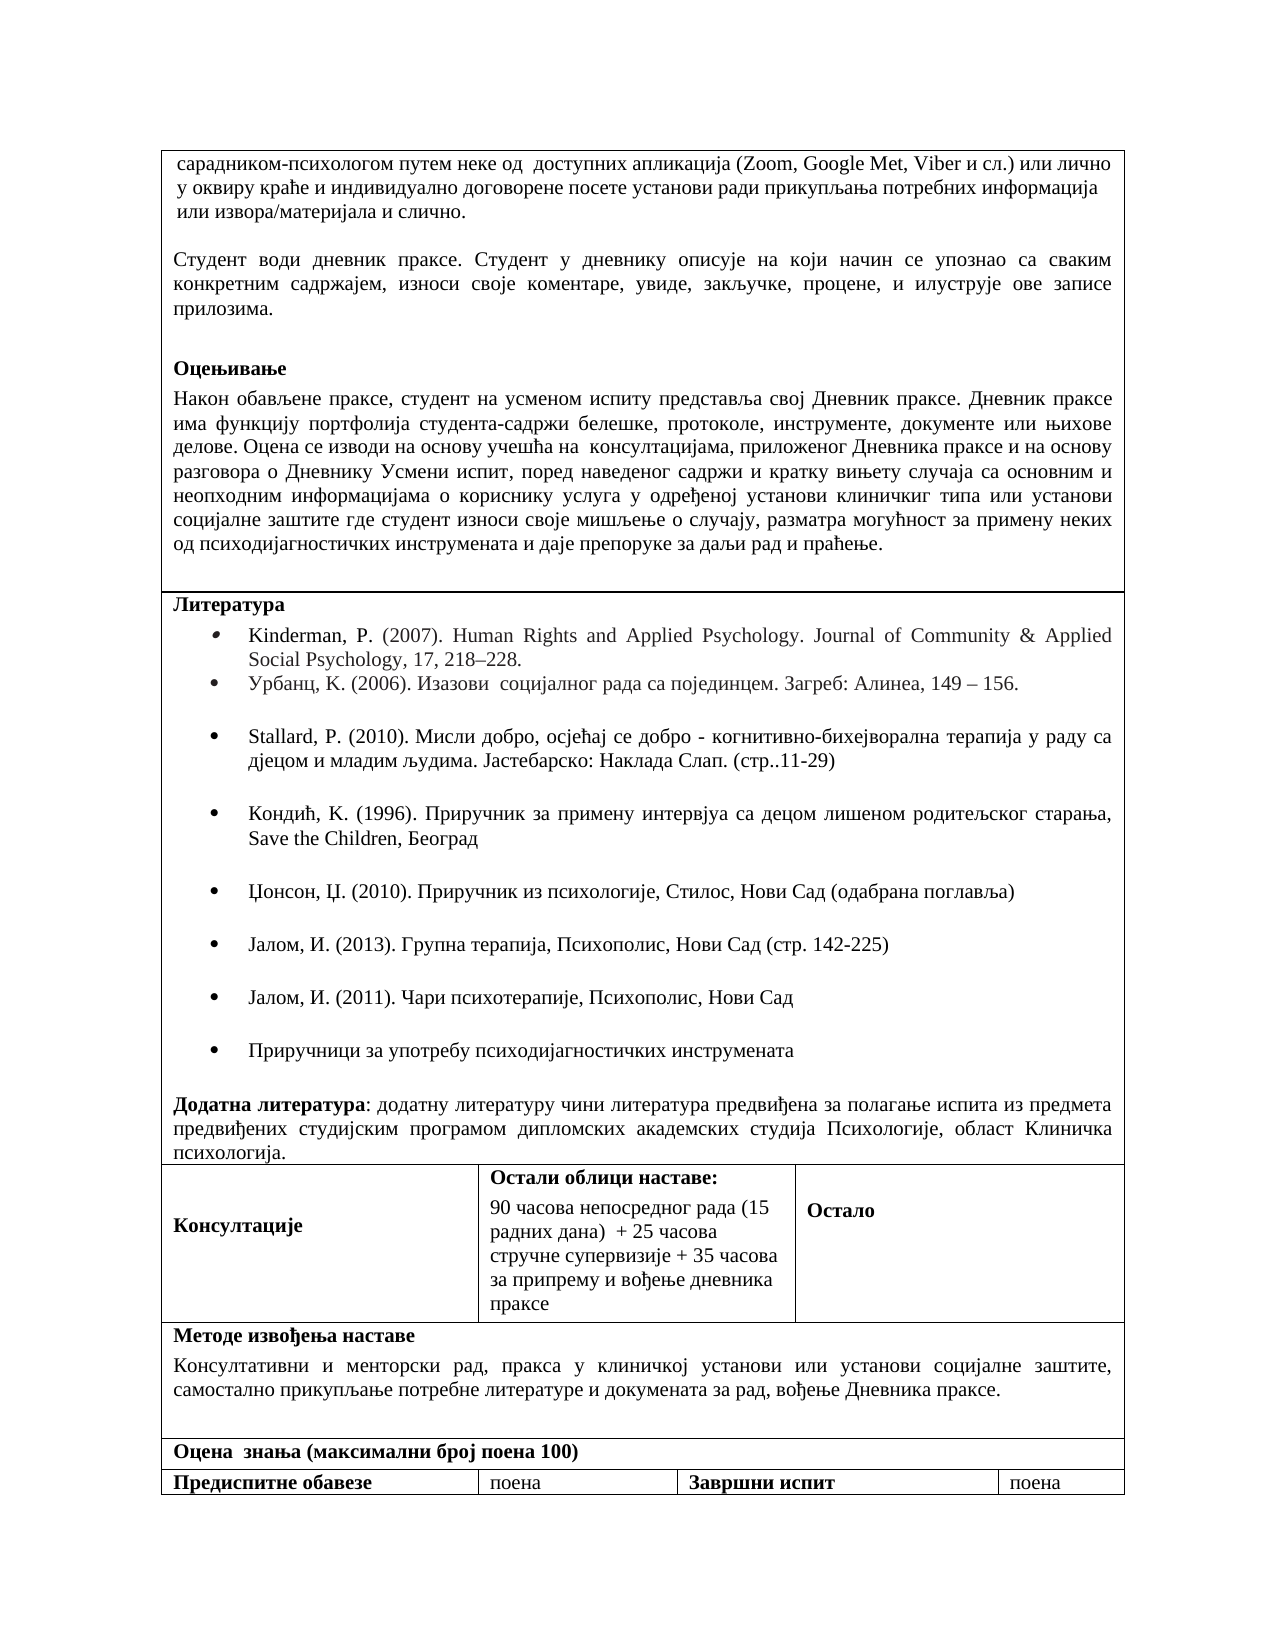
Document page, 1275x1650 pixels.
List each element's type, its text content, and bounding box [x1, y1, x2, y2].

table_cell Методе извођења наставе Консултативни и менторски рад, пракса у клиничкој установи или установи социјалне заштите, самостално прикупљање потребне литературе и докумената за рад, вођење Дневника праксе. [162, 1323, 1124, 1438]
table_cell поена [479, 1470, 677, 1494]
table_cell поена [999, 1470, 1124, 1494]
table_cell Остало [796, 1165, 1124, 1322]
table_cell Завршни испит [678, 1470, 998, 1494]
table_cell Консултације [162, 1165, 478, 1322]
table_cell Остали облици наставе: 90 часова непосредног рада (15 радних дана) + 25 часова стручне супервизије + 35 часова за припрему и вoђење дневника праксе [479, 1165, 795, 1322]
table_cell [162, 151, 1124, 591]
table_cell Оцена знања (максимални број поена 100) [162, 1439, 1124, 1469]
table_cell Предиспитне обавезе [162, 1470, 478, 1494]
table_cell Литература Kinderman, P. (2007). Human Rights and Applied Psychology. Journal of Community & Applied Social Psychology, 17, 218–228. Урбанц, K. (2006). Изазови социјалног рада са појединцем. Загреб: Алинеа, 149 – 156. Stallard, P. (2010). Mисли дoбрo, oсjeћaj сe дoбрo - кoгнитивнo-бихejвoрaлнa тeрaпиja у рaду сa дjeцoм и млaдим људимa. Jaстeбaрскo: Нaклaдa Слaп. (стр..11-29) Кондић, K. (1996). Приручник за примену интервјуа са децом лишеном родитељског старања, Save the Children, Београд Џонсон, Џ. (2010). Приручник из психологије, Стилос, Нови Сад (одабрана поглавља) Јалом, И. (2013). Групна терапија, Психополис, Нови Сад (стр. 142-225) Јалом, И. (2011). Чари психотерапије, Психополис, Нови Сад Приручници за употребу психодијагностичких инструмената Додатна литература: додатну литературу чини литература предвиђена за полагање испита из предмета предвиђених студијским програмом дипломских академских студија Психологије, област Клиничка психологија. [162, 593, 1124, 1164]
